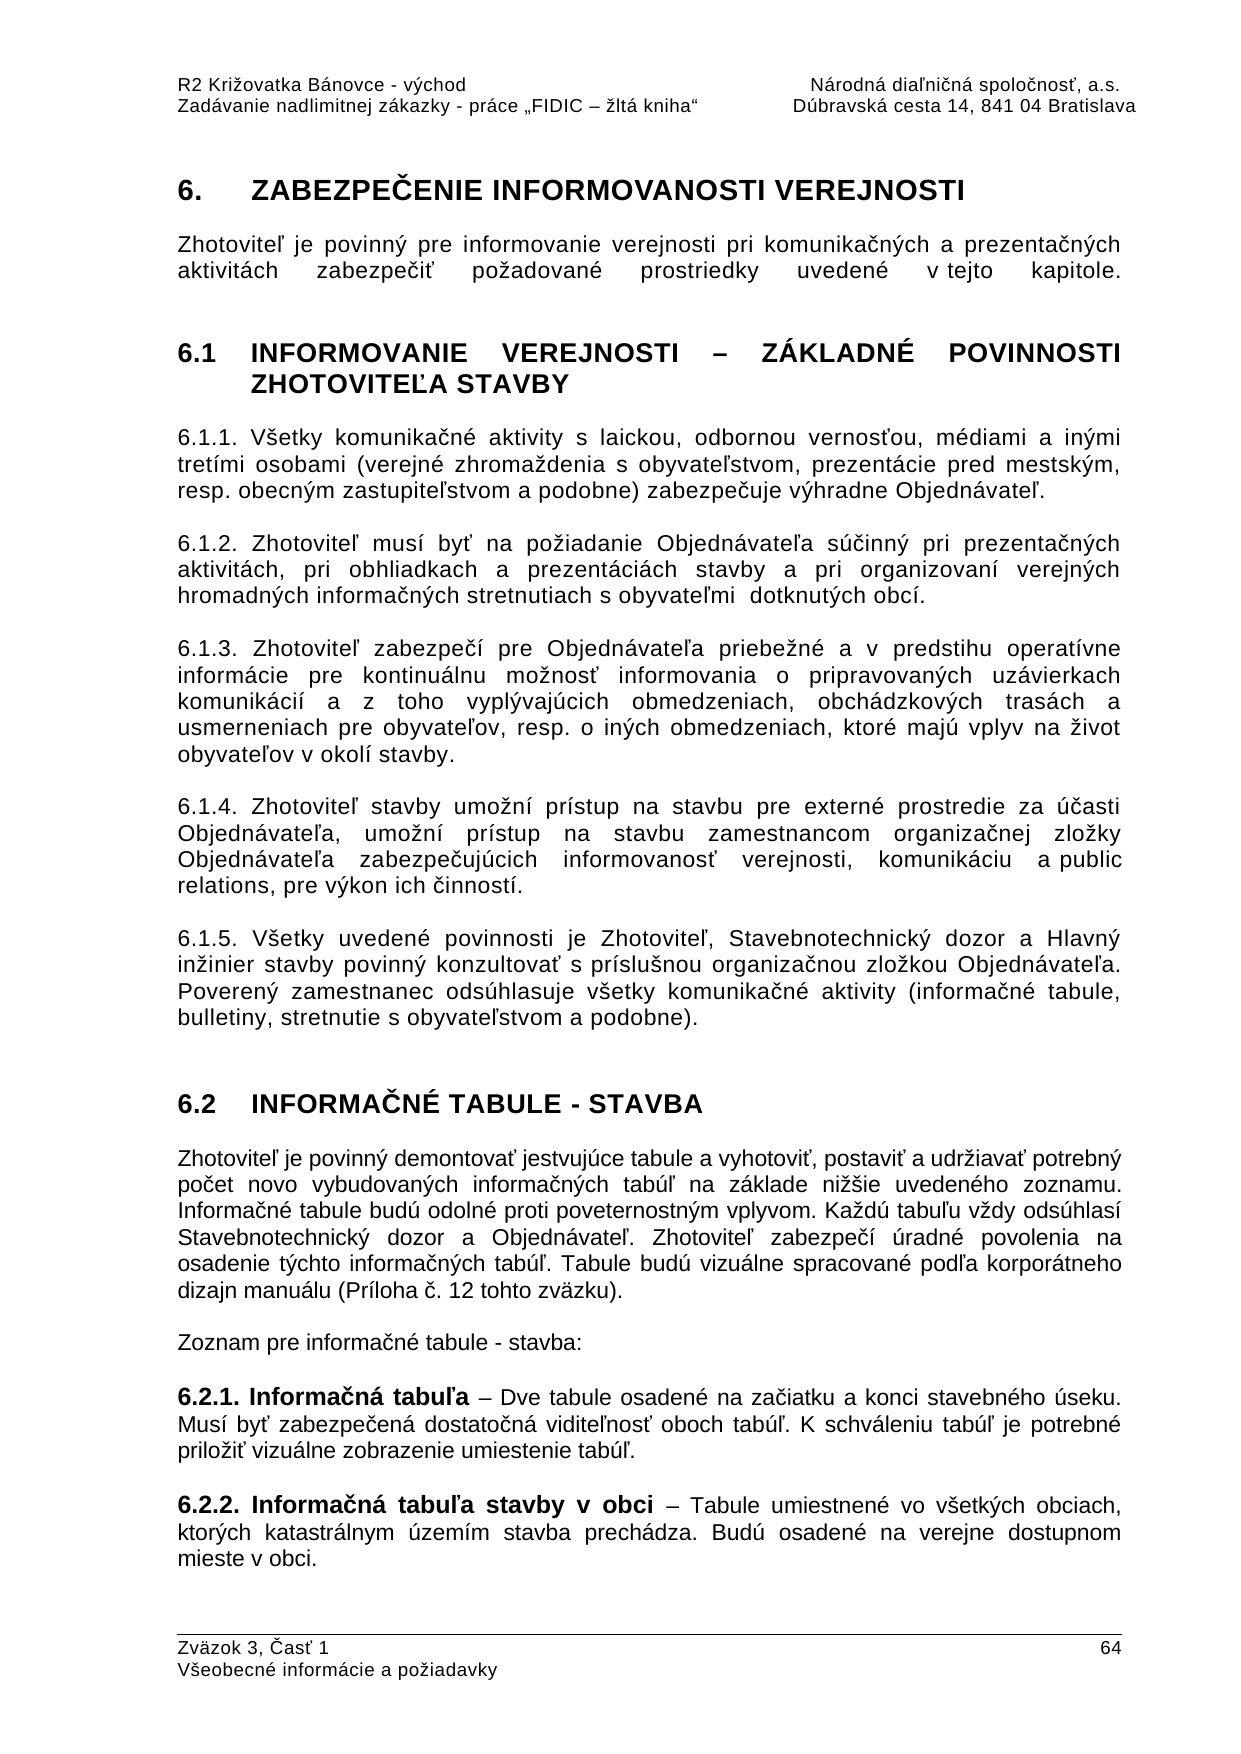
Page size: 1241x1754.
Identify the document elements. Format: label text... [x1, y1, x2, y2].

text 6.1.1. Všetky komunikačné aktivity s laickou, odbornou vernosťou, médiami a inými tretími osobami (verejné zhromaždenia s obyvateľstvom, prezentácie pred mestským, resp. obecným zastupiteľstvom a podobne) zabezpečuje výhradne Objednávateľ. [177, 424, 1122, 503]
text 6.1.4. Zhotoviteľ stavby umožní prístup na stavbu pre externé prostredie za účasti Objednávateľa, umožní prístup na stavbu zamestnancom organizačnej zložky Objednávateľa zabezpečujúcich informovanosť verejnosti, komunikáciu a public relations, pre výkon ich činností. [177, 793, 1122, 899]
subtitle 6.1 Informovanie verejnosti – Základné povinnosti Zhotoviteľa stavby [177, 337, 1122, 399]
subtitle 6.2 Informačné tabule - stavba [177, 1056, 1122, 1120]
text 6.2.1. Informačná tabuľa – Dve tabule osadené na začiatku a konci stavebného úseku. Musí byť zabezpečená dostatočná viditeľnosť oboch tabúľ. K schváleniu tabúľ je potrebné priložiť vizuálne zobrazenie umiestenie tabúľ. [177, 1382, 1122, 1463]
text Zhotoviteľ je povinný demontovať jestvujúce tabule a vyhotoviť, postaviť a udržiavať potrebný počet novo vybudovaných informačných tabúľ na základe nižšie uvedeného zoznamu. Informačné tabule budú odolné proti poveternostným vplyvom. Každú tabuľu vždy odsúhlasí Stavebnotechnický dozor a Objednávateľ. Zhotoviteľ zabezpečí úradné povolenia na osadenie týchto informačných tabúľ. Tabule budú vizuálne spracované podľa korporátneho dizajn manuálu (Príloha č. 12 tohto zväzku). [177, 1145, 1122, 1303]
text 6.1.2. Zhotoviteľ musí byť na požiadanie Objednávateľa súčinný pri prezentačných aktivitách, pri obhliadkach a prezentáciách stavby a pri organizovaní verejných hromadných informačných stretnutiach s obyvateľmi dotknutých obcí. [177, 530, 1122, 609]
text 6.1.3. Zhotoviteľ zabezpečí pre Objednávateľa priebežné a v predstihu operatívne informácie pre kontinuálnu možnosť informovania o pripravovaných uzávierkach komunikácií a z toho vyplývajúcich obmedzeniach, obchádzkových trasách a usmerneniach pre obyvateľov, resp. o iných obmedzeniach, ktoré majú vplyv na život obyvateľov v okolí stavby. [177, 635, 1122, 767]
subtitle 6. ZABEZPEČENIE INFORMOVANOSTI VEREJNOSTI [177, 173, 1122, 206]
text 6.2.2. Informačná tabuľa stavby v obci – Tabule umiestnené vo všetkých obciach, ktorých katastrálnym územím stavba prechádza. Budú osadené na verejne dostupnom mieste v obci. [177, 1490, 1122, 1571]
text Zoznam pre informačné tabule - stavba: [177, 1329, 1122, 1356]
text 6.1.5. Všetky uvedené povinnosti je Zhotoviteľ, Stavebnotechnický dozor a Hlavný inžinier stavby povinný konzultovať s príslušnou organizačnou zložkou Objednávateľa. Poverený zamestnanec odsúhlasuje všetky komunikačné aktivity (informačné tabule, bulletiny, stretnutie s obyvateľstvom a podobne). [177, 925, 1122, 1031]
text Zhotoviteľ je povinný pre informovanie verejnosti pri komunikačných a prezentačných aktivitách zabezpečiť požadované prostriedky uvedené v tejto kapitole. [177, 231, 1122, 312]
